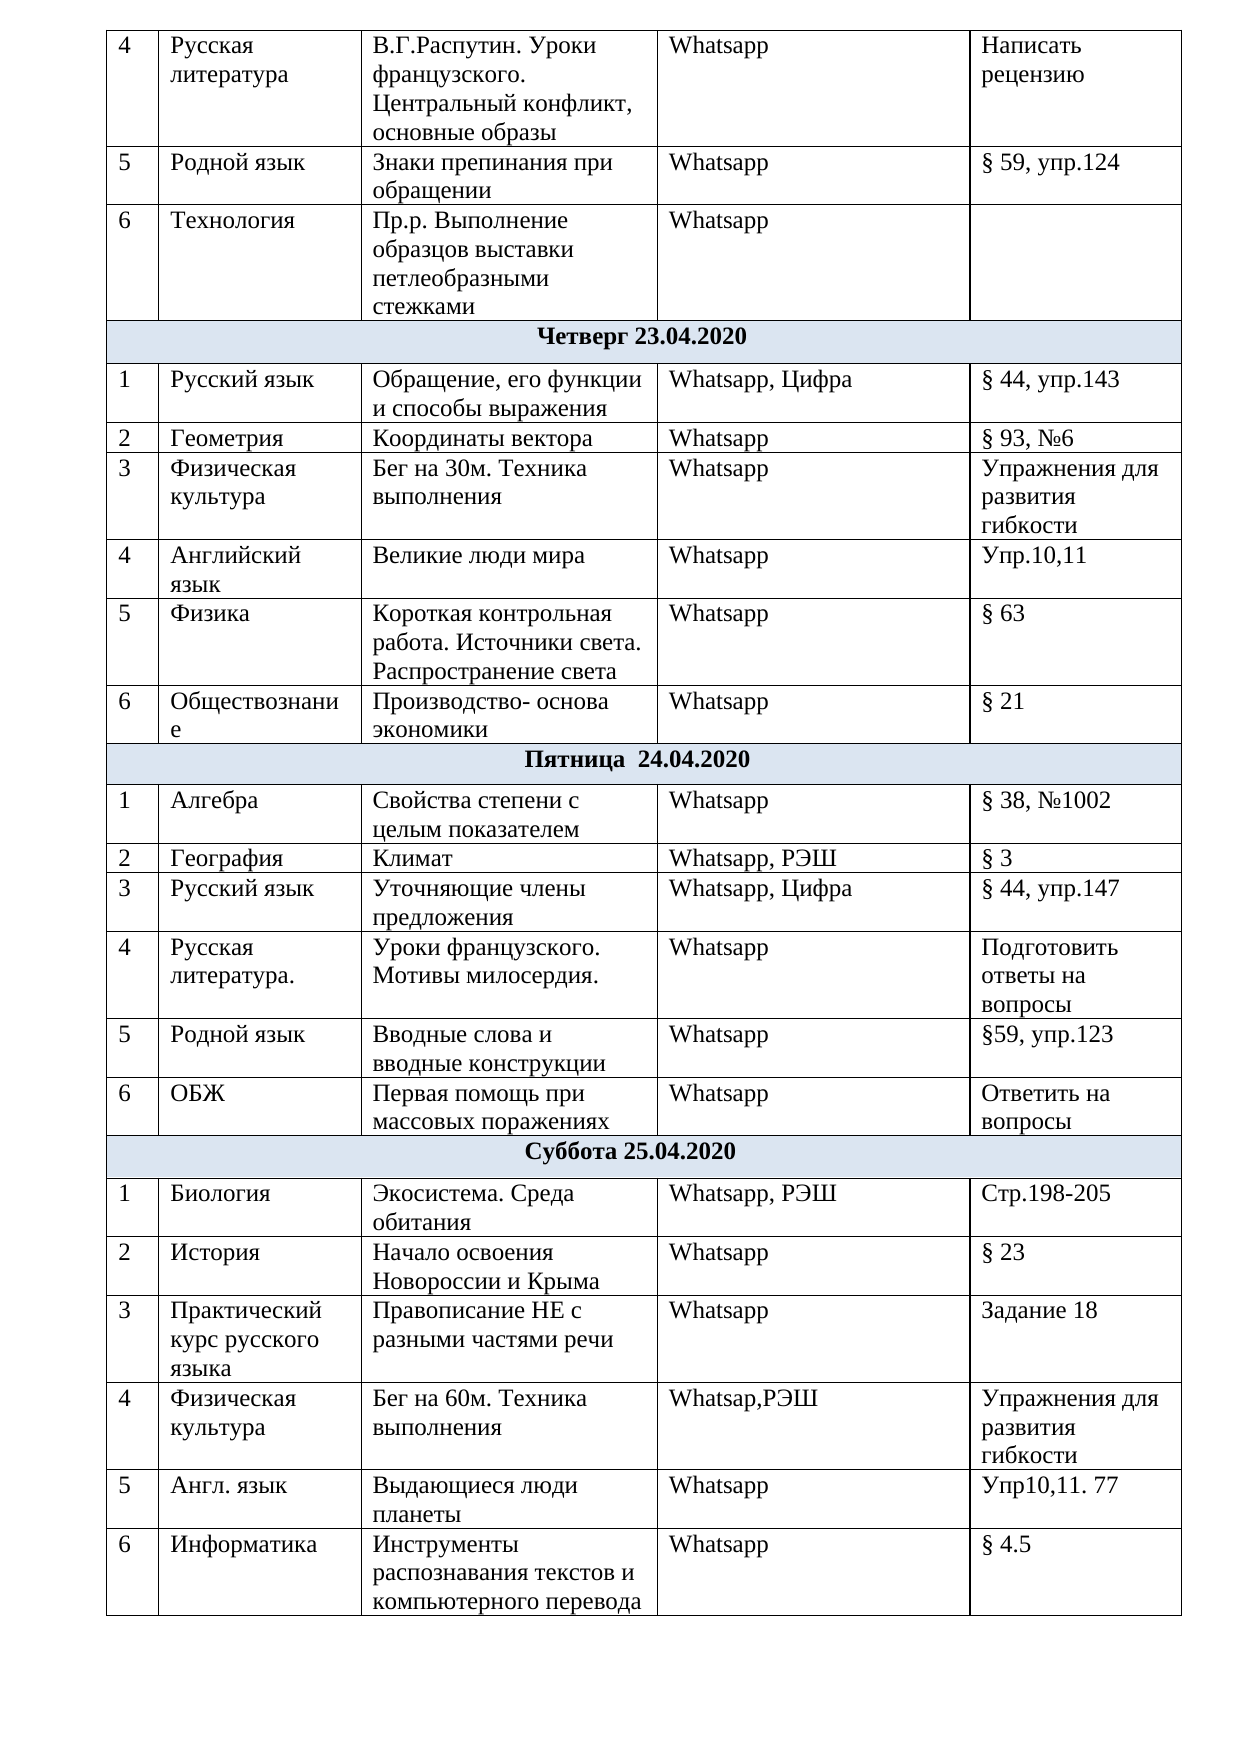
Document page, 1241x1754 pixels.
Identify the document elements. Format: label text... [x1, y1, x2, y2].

table_cell География [159, 844, 361, 872]
table_cell Короткая контрольная работа. Источники света. Распространение света [362, 599, 657, 685]
table_cell 3 [107, 1296, 158, 1382]
table_cell 1 [107, 364, 158, 422]
table_cell 1 [107, 785, 158, 842]
table_cell Стр.198-205 [971, 1179, 1181, 1236]
table_cell Whatsapp [658, 205, 969, 320]
table_cell §59, упр.123 [971, 1019, 1181, 1077]
table_cell Упражнения для развития гибкости [971, 1383, 1181, 1469]
table_cell Whatsapp [658, 423, 969, 452]
table_cell Бег на 30м. Техника выполнения [362, 453, 657, 539]
table_cell Великие люди мира [362, 540, 657, 597]
table_cell Whatsapp, РЭШ [658, 1179, 969, 1236]
table_cell Координаты вектора [362, 423, 657, 452]
table_cell Геометрия [159, 423, 361, 452]
table_cell Выдающиеся люди планеты [362, 1470, 657, 1528]
table_cell Whatsapp [658, 1019, 969, 1077]
table_cell Уроки французского. Мотивы милосердия. [362, 932, 657, 1018]
table_cell § 44, упр.143 [971, 364, 1181, 422]
table_cell § 21 [971, 686, 1181, 743]
table_cell В.Г.Распутин. Уроки французского. Центральный конфликт, основные образы [362, 31, 657, 146]
table_cell Whatsap,РЭШ [658, 1383, 969, 1469]
table_cell Обращение, его функции и способы выражения [362, 364, 657, 422]
table_cell 4 [107, 31, 158, 146]
table_cell Технология [159, 205, 361, 320]
table_cell Русский язык [159, 364, 361, 422]
table_cell Физическая культура [159, 1383, 361, 1469]
table_cell Whatsapp, РЭШ [658, 844, 969, 872]
table_cell Информатика [159, 1529, 361, 1615]
table_cell [971, 205, 1181, 320]
table_cell Упр10,11. 77 [971, 1470, 1181, 1528]
table_cell Whatsapp [658, 540, 969, 597]
table_cell Русский язык [159, 873, 361, 931]
table_cell Бег на 60м. Техника выполнения [362, 1383, 657, 1469]
table_cell 4 [107, 932, 158, 1018]
table_cell Whatsapp [658, 1470, 969, 1528]
table_cell Практический курс русского языка [159, 1296, 361, 1382]
table_cell Whatsapp, Цифра [658, 364, 969, 422]
table_cell Whatsapp [658, 147, 969, 204]
table_cell 2 [107, 423, 158, 452]
table_cell Whatsapp, Цифра [658, 873, 969, 931]
table_cell Русская литература. [159, 932, 361, 1018]
table_cell Подготовить ответы на вопросы [971, 932, 1181, 1018]
table_cell Обществознание [159, 686, 361, 743]
table_cell Whatsapp [658, 1237, 969, 1294]
table_cell Родной язык [159, 1019, 361, 1077]
table_cell 2 [107, 1237, 158, 1294]
table_cell Начало освоения Новороссии и Крыма [362, 1237, 657, 1294]
table_cell Суббота 25.04.2020 [107, 1136, 1181, 1177]
table_cell Знаки препинания при обращении [362, 147, 657, 204]
table_cell 5 [107, 1470, 158, 1528]
table_cell Упражнения для развития гибкости [971, 453, 1181, 539]
table_cell § 59, упр.124 [971, 147, 1181, 204]
table_cell 3 [107, 453, 158, 539]
table_cell 6 [107, 1529, 158, 1615]
table_cell Физическая культура [159, 453, 361, 539]
table_cell Уточняющие члены предложения [362, 873, 657, 931]
table_cell § 93, №6 [971, 423, 1181, 452]
table_cell 4 [107, 540, 158, 597]
table_cell Whatsapp [658, 785, 969, 842]
table_cell 4 [107, 1383, 158, 1469]
table_cell Экосистема. Среда обитания [362, 1179, 657, 1236]
table_cell § 23 [971, 1237, 1181, 1294]
table_cell 6 [107, 205, 158, 320]
table_cell Русская литература [159, 31, 361, 146]
table_cell Производство- основа экономики [362, 686, 657, 743]
table_cell Whatsapp [658, 453, 969, 539]
table_cell Родной язык [159, 147, 361, 204]
table_cell Биология [159, 1179, 361, 1236]
table_cell Пятница 24.04.2020 [107, 744, 1181, 784]
table_cell Физика [159, 599, 361, 685]
table_cell ОБЖ [159, 1078, 361, 1135]
table_cell Whatsapp [658, 1529, 969, 1615]
table_cell Английский язык [159, 540, 361, 597]
table_cell 5 [107, 599, 158, 685]
table_cell 1 [107, 1179, 158, 1236]
table_cell Whatsapp [658, 31, 969, 146]
table_cell Задание 18 [971, 1296, 1181, 1382]
table_cell 5 [107, 1019, 158, 1077]
table_cell Написать рецензию [971, 31, 1181, 146]
table_cell Англ. язык [159, 1470, 361, 1528]
table_cell Whatsapp [658, 686, 969, 743]
table_cell § 3 [971, 844, 1181, 872]
table_cell 6 [107, 686, 158, 743]
table_cell Алгебра [159, 785, 361, 842]
table_cell Упр.10,11 [971, 540, 1181, 597]
table_cell § 44, упр.147 [971, 873, 1181, 931]
table_cell Вводные слова и вводные конструкции [362, 1019, 657, 1077]
table_cell Инструменты распознавания текстов и компьютерного перевода [362, 1529, 657, 1615]
table_cell 5 [107, 147, 158, 204]
table_cell Правописание НЕ с разными частями речи [362, 1296, 657, 1382]
table_cell Свойства степени с целым показателем [362, 785, 657, 842]
table_cell Whatsapp [658, 1078, 969, 1135]
table_cell 3 [107, 873, 158, 931]
table_cell Whatsapp [658, 932, 969, 1018]
table_cell Первая помощь при массовых поражениях [362, 1078, 657, 1135]
table_cell Ответить на вопросы [971, 1078, 1181, 1135]
table_cell Whatsapp [658, 599, 969, 685]
table_cell Пр.р. Выполнение образцов выставки петлеобразными стежками [362, 205, 657, 320]
table_cell § 63 [971, 599, 1181, 685]
table_cell Климат [362, 844, 657, 872]
table_cell История [159, 1237, 361, 1294]
table_cell § 4.5 [971, 1529, 1181, 1615]
table_cell 2 [107, 844, 158, 872]
table_cell § 38, №1002 [971, 785, 1181, 842]
table_cell Четверг 23.04.2020 [107, 321, 1181, 363]
table_cell 6 [107, 1078, 158, 1135]
table_cell Whatsapp [658, 1296, 969, 1382]
